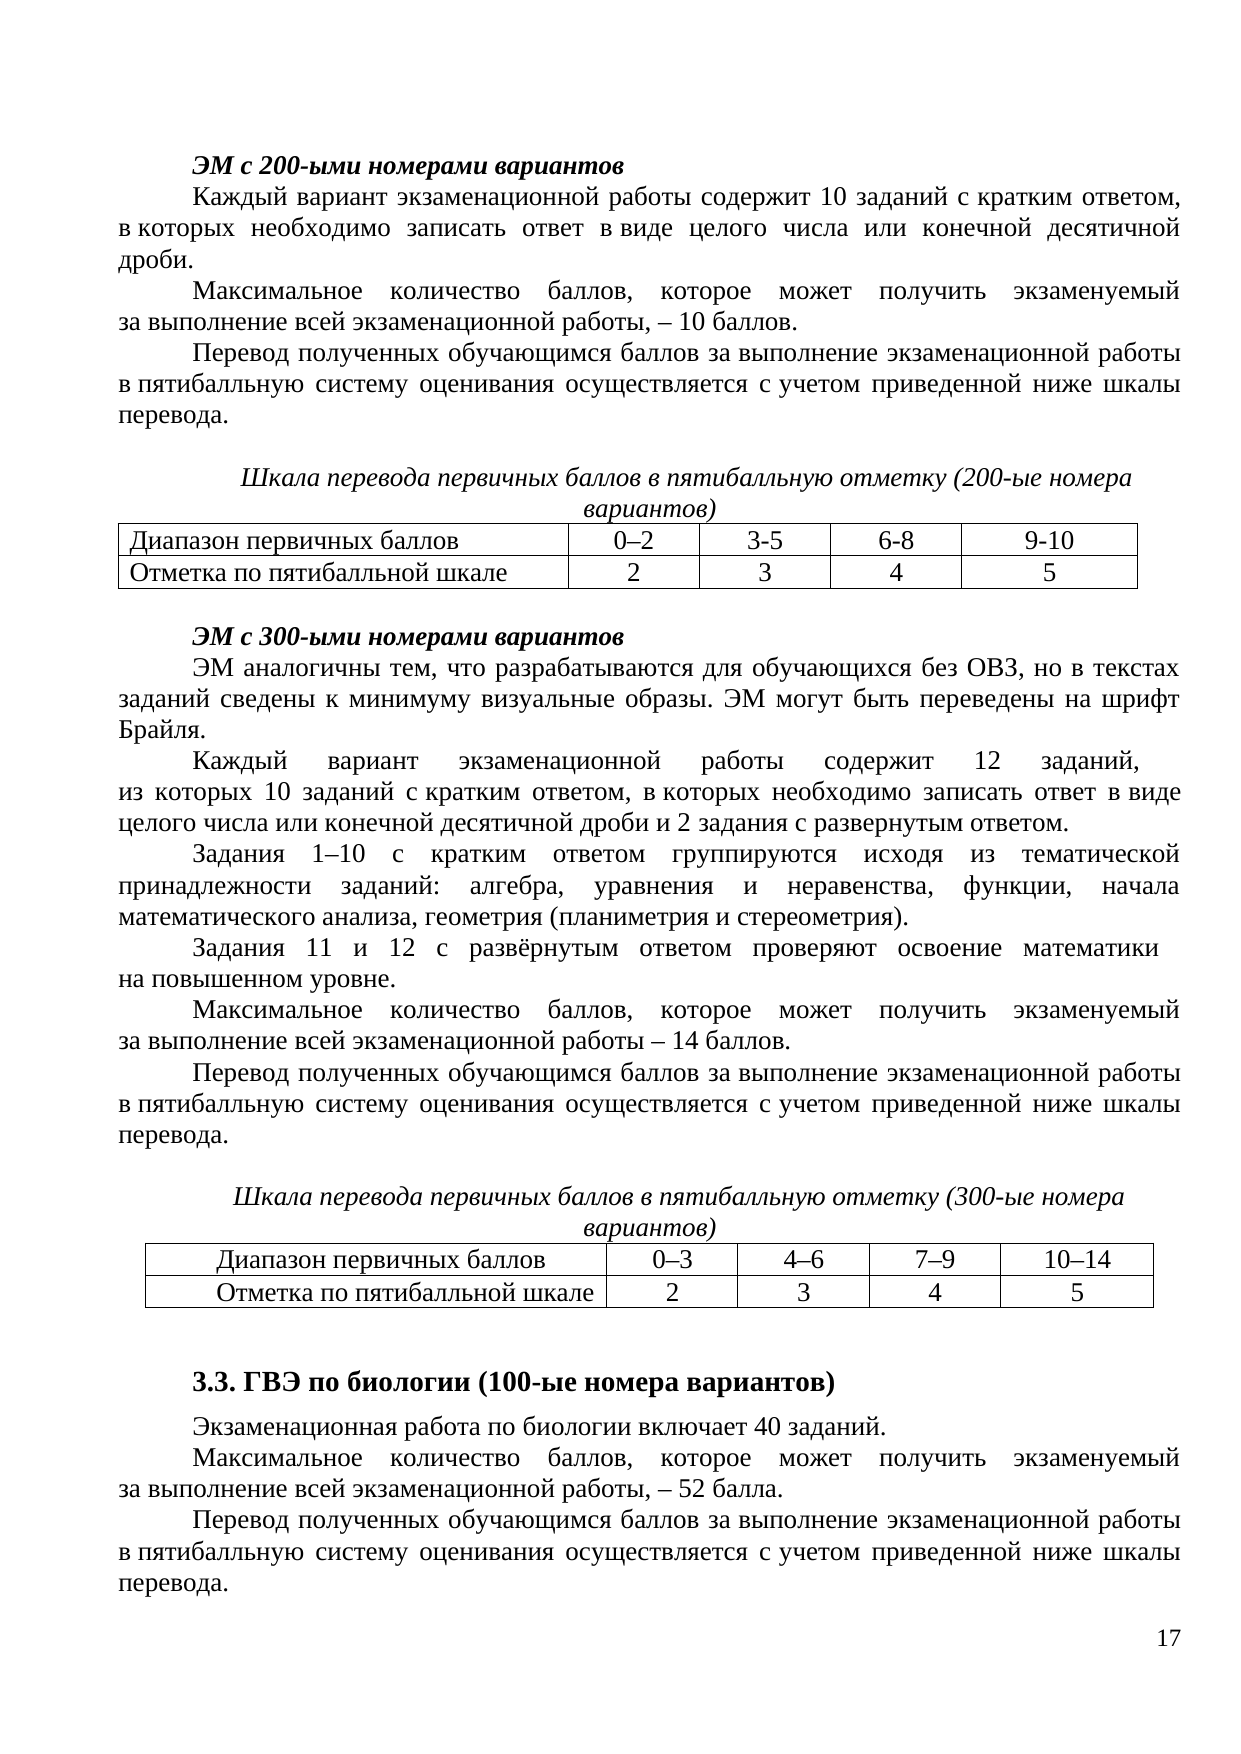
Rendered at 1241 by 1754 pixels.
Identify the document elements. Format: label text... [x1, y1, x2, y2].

text ЭМ с 200-ыми номерами вариантов [192, 149, 1181, 180]
table_cell Отметка по пятибалльной шкале [146, 1276, 606, 1307]
text Каждый вариант экзаменационной работы содержит 10 заданий с кратким ответом, в которых необходимо записать ответ в виде целого числа или конечной десятичной дроби. [118, 180, 1181, 274]
table_header 3-5 [700, 524, 830, 555]
table_header 6-8 [831, 524, 961, 555]
text ЭМ аналогичны тем, что разрабатываются для обучающихся без ОВЗ, но в текстах заданий сведены к минимуму визуальные образы. ЭМ могут быть переведены на шрифт Брайля. [118, 651, 1181, 744]
table_cell 4 [831, 556, 961, 587]
table_header 9-10 [962, 524, 1137, 555]
table_cell 2 [607, 1276, 737, 1307]
table_cell Отметка по пятибалльной шкале [119, 556, 568, 587]
table_header 7–9 [870, 1244, 1000, 1275]
text Экзаменационная работа по биологии включает 40 заданий. [118, 1410, 1181, 1441]
subtitle 3.3. ГВЭ по биологии (100-ые номера вариантов) [118, 1364, 1181, 1398]
text Каждый вариант экзаменационной работы содержит 12 заданий, из которых 10 заданий с кратким ответом, в которых необходимо записать ответ в виде целого числа или конечной десятичной дроби и 2 задания с развернутым ответом. [118, 744, 1181, 838]
table_header 10–14 [1001, 1244, 1153, 1275]
text ЭМ с 300-ыми номерами вариантов [118, 619, 1181, 651]
text Максимальное количество баллов, которое может получить экзаменуемый за выполнение всей экзаменационной работы – 14 баллов. [118, 993, 1181, 1056]
table_cell 2 [569, 556, 699, 587]
table_header Диапазон первичных баллов [119, 524, 568, 555]
text Задания 1–10 с кратким ответом группируются исходя из тематической принадлежности заданий: алгебра, уравнения и неравенства, функции, начала математического анализа, геометрия (планиметрия и стереометрия). [118, 838, 1181, 931]
table_cell 5 [1001, 1276, 1153, 1307]
table_cell 3 [700, 556, 830, 587]
table_header Диапазон первичных баллов [146, 1244, 606, 1275]
table_header 0–3 [607, 1244, 737, 1275]
table_cell 3 [738, 1276, 869, 1307]
text Максимальное количество баллов, которое может получить экзаменуемый за выполнение всей экзаменационной работы, – 10 баллов. [118, 274, 1181, 336]
table_cell 5 [962, 556, 1137, 587]
text Задания 11 и 12 с развёрнутым ответом проверяют освоение математики на повышенном уровне. [118, 931, 1181, 993]
table_header 4–6 [738, 1244, 869, 1275]
text Шкала перевода первичных баллов в пятибалльную отметку (200-ые номера вариантов) [118, 461, 1181, 523]
table_cell 4 [870, 1276, 1000, 1307]
table_header 0–2 [569, 524, 699, 555]
text Шкала перевода первичных баллов в пятибалльную отметку (300-ые номера вариантов) [118, 1180, 1181, 1242]
text Максимальное количество баллов, которое может получить экзаменуемый за выполнение всей экзаменационной работы, – 52 балла. [118, 1441, 1181, 1503]
